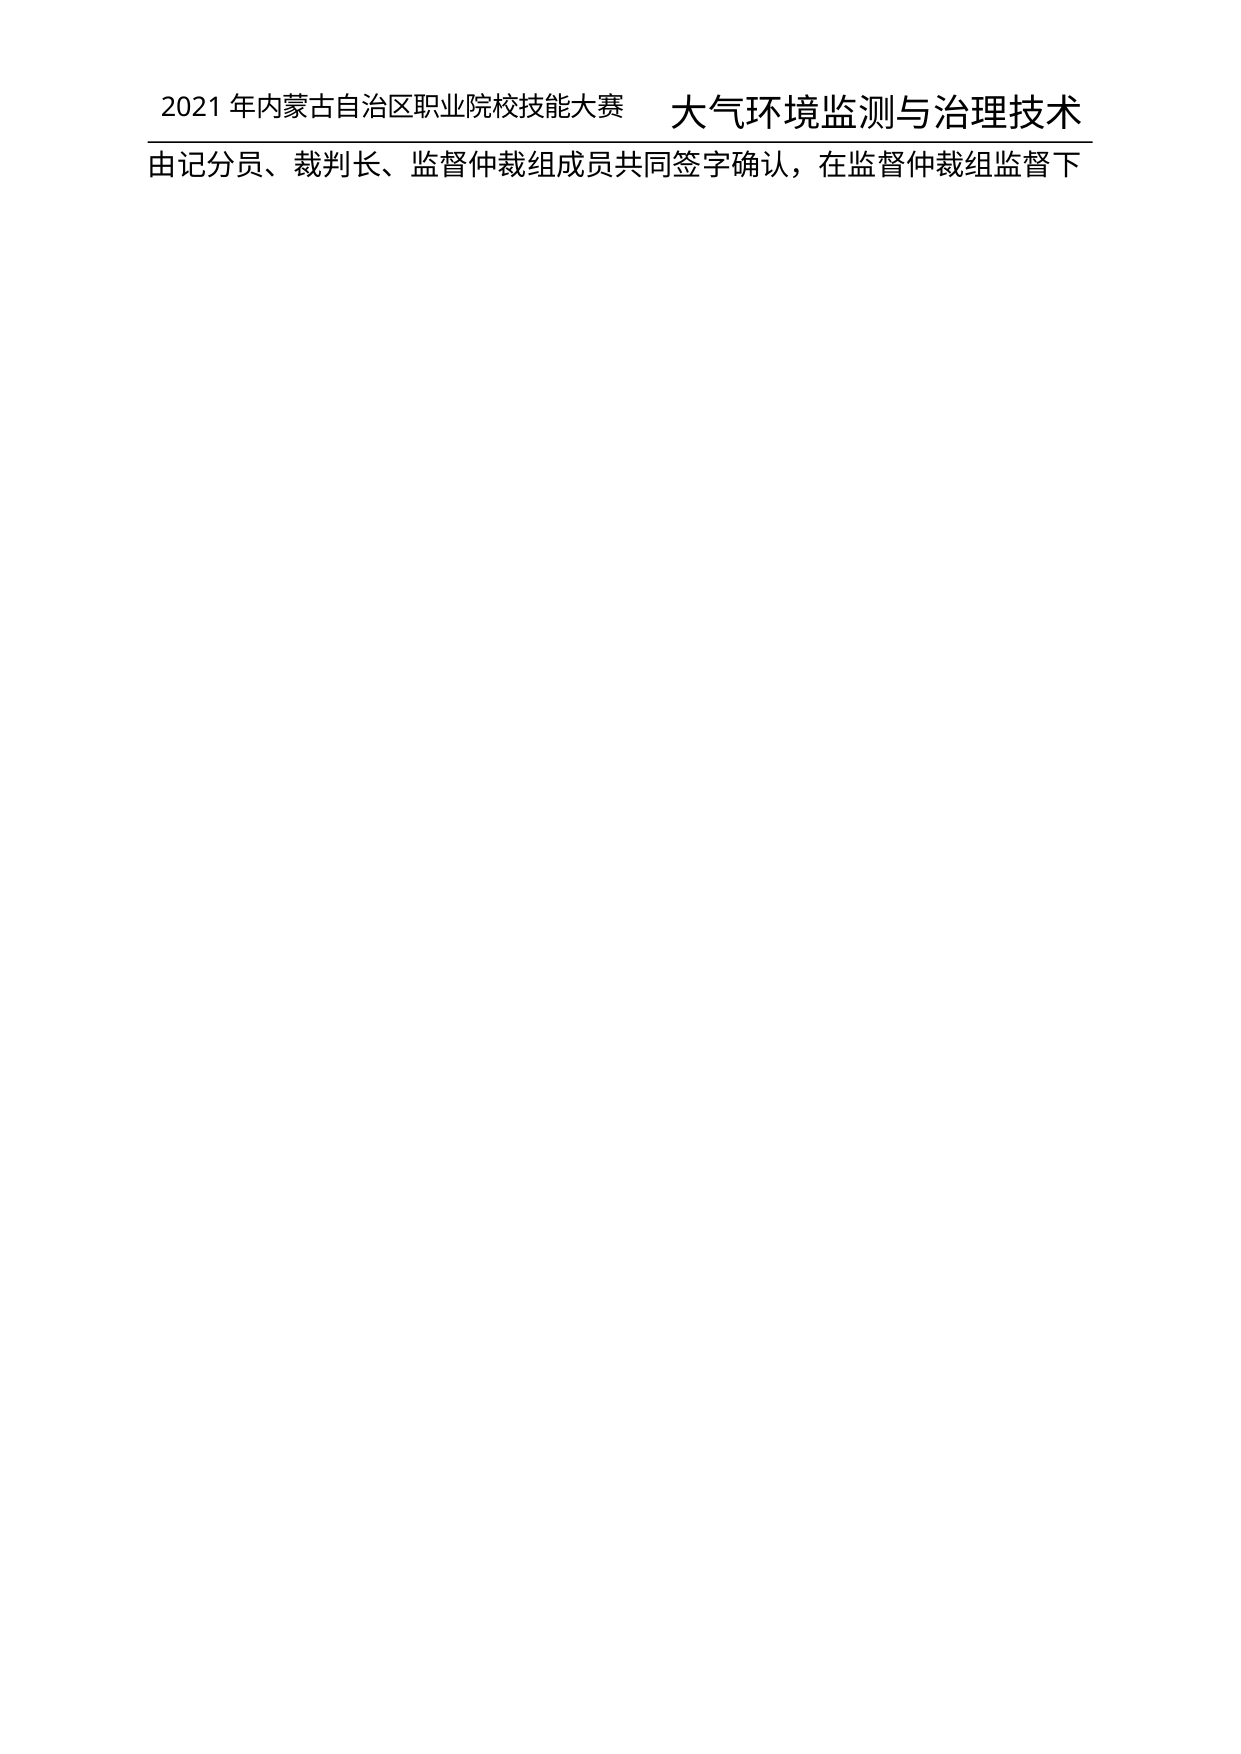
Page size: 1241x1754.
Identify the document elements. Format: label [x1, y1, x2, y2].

list [148, 142, 1093, 184]
